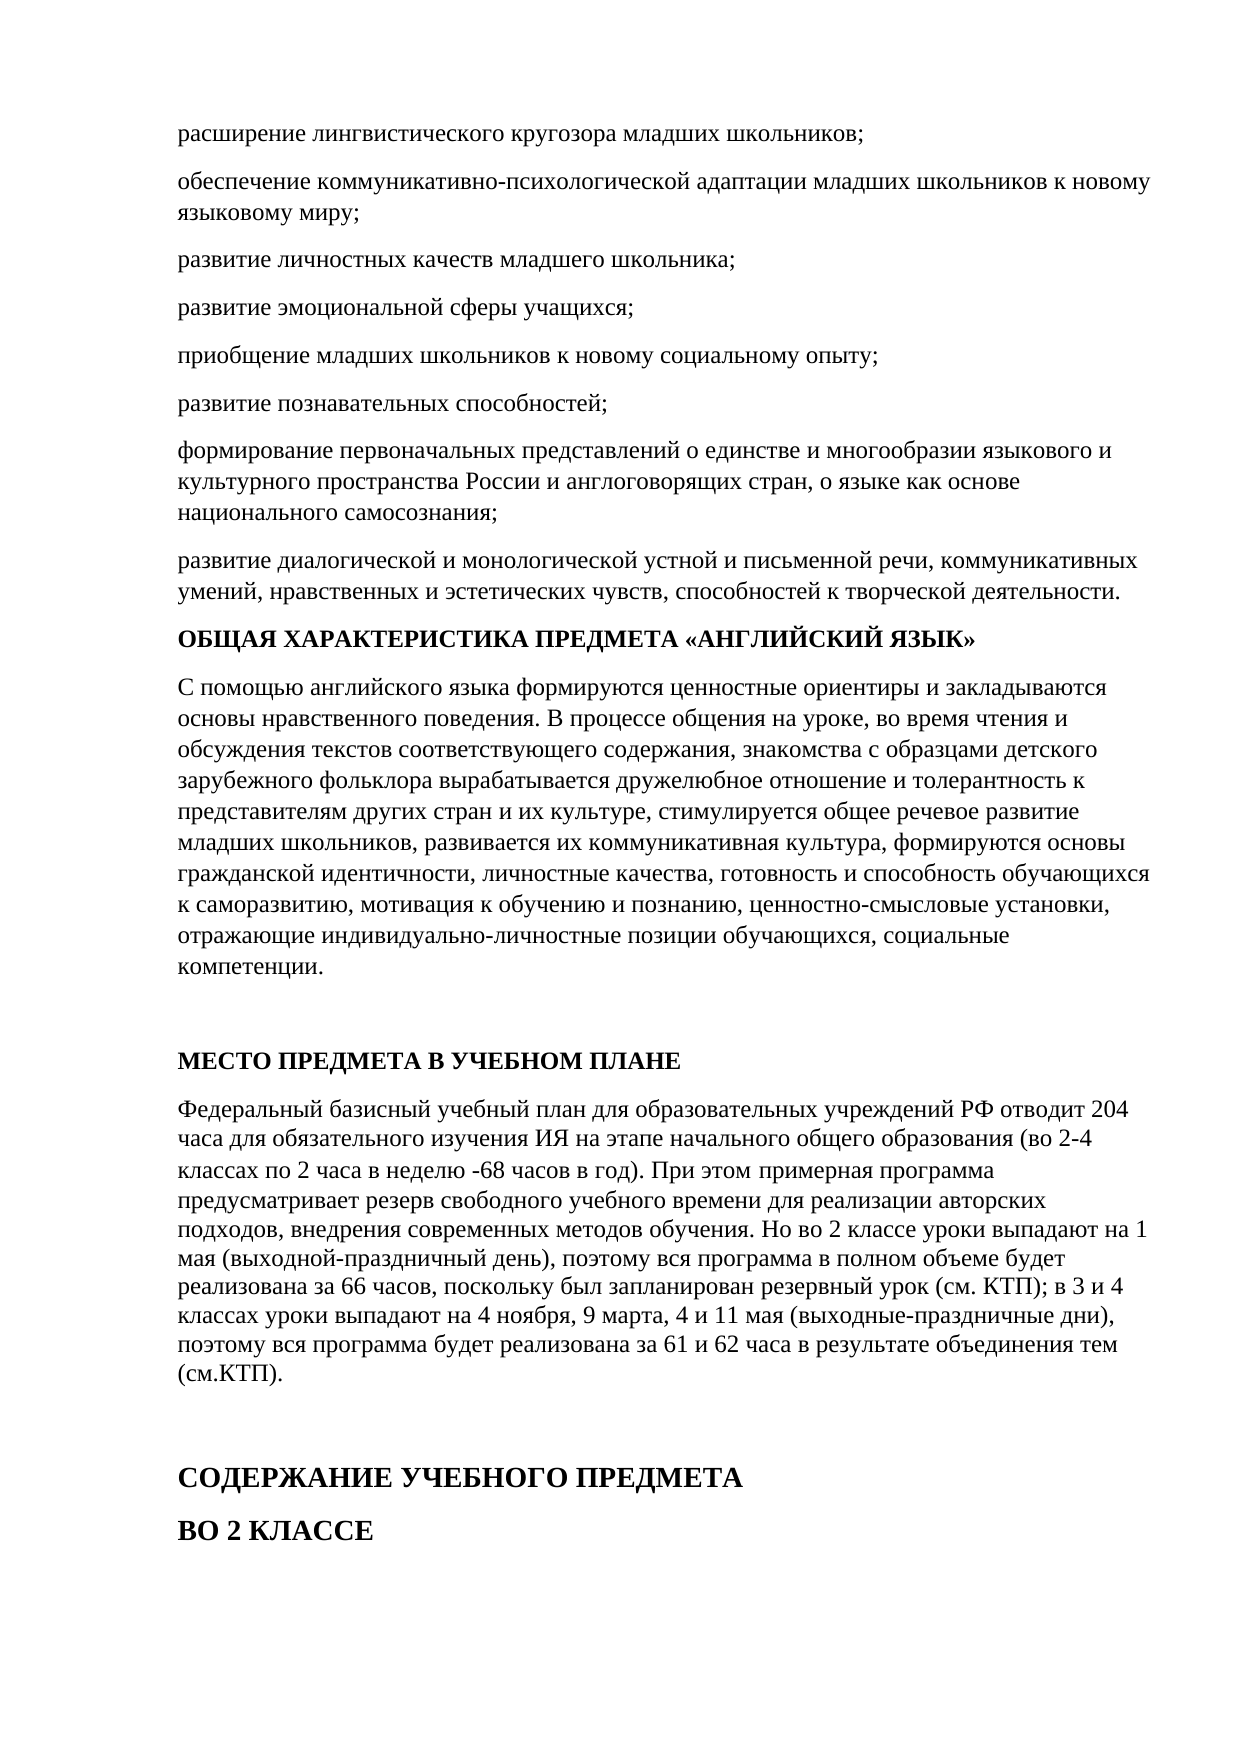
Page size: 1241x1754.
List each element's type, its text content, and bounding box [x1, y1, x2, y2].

text ОБЩАЯ ХАРАКТЕРИСТИКА ПРЕДМЕТА «АНГЛИЙСКИЙ ЯЗЫК» [177, 624, 1152, 653]
text приобщение младших школьников к новому социальному опыту; [177, 340, 1152, 369]
text Федеральный базисный учебный план для образовательных учреждений РФ отводит 204 часа для обязательного изучения ИЯ на этапе начального общего образования (во 2-4 классах по 2 часа в неделю -68 часов в год). При этом примерная программа предусматривает резерв свободного учебного времени для реализации авторских подходов, внедрения современных методов обучения. Но во 2 классе уроки выпадают на 1 мая (выходной-праздничный день), поэтому вся программа в полном объеме будет реализована за 66 часов, поскольку был запланирован резервный урок (см. КТП); в 3 и 4 классах уроки выпадают на 4 ноября, 9 марта, 4 и 11 мая (выходные-праздничные дни), поэтому вся программа будет реализована за 61 и 62 часа в результате объединения тем (см.КТП). [177, 1094, 1152, 1386]
text С помощью английского языка формируются ценностные ориентиры и закладываются основы нравственного поведения. В процессе общения на уроке, во время чтения и обсуждения текстов соответствующего содержания, знакомства с образцами детского зарубежного фольклора вырабатывается дружелюбное отношение и толерантность к представителям других стран и их культуре, стимулируется общее речевое развитие младших школьников, развивается их коммуникативная культура, формируются основы гражданской идентичности, личностные качества, готовность и способность обучающихся к саморазвитию, мотивация к обучению и познанию, ценностно-смысловые установки, отражающие индивидуально-личностные позиции обучающихся, социальные компетенции. [177, 672, 1152, 980]
text МЕСТО ПРЕДМЕТА В УЧЕБНОМ ПЛАНЕ [177, 1046, 1152, 1075]
text развитие личностных качеств младшего школьника; [177, 244, 1152, 273]
text ВО 2 КЛАССЕ [177, 1513, 1152, 1546]
text СОДЕРЖАНИЕ УЧЕБНОГО ПРЕДМЕТА [177, 1460, 1152, 1493]
text формирование первоначальных представлений о единстве и многообразии языкового и культурного пространства России и англоговорящих стран, о языке как основе национального самосознания; [177, 435, 1152, 526]
text развитие эмоциональной сферы учащихся; [177, 292, 1152, 321]
text развитие познавательных способностей; [177, 388, 1152, 416]
text развитие диалогической и монологической устной и письменной речи, коммуникативных умений, нравственных и эстетических чувств, способностей к творческой деятельности. [177, 545, 1152, 605]
text расширение лингвистического кругозора младших школьников; [177, 118, 1152, 147]
text обеспечение коммуникативно-психологической адаптации младших школьников к новому языковому миру; [177, 166, 1152, 226]
